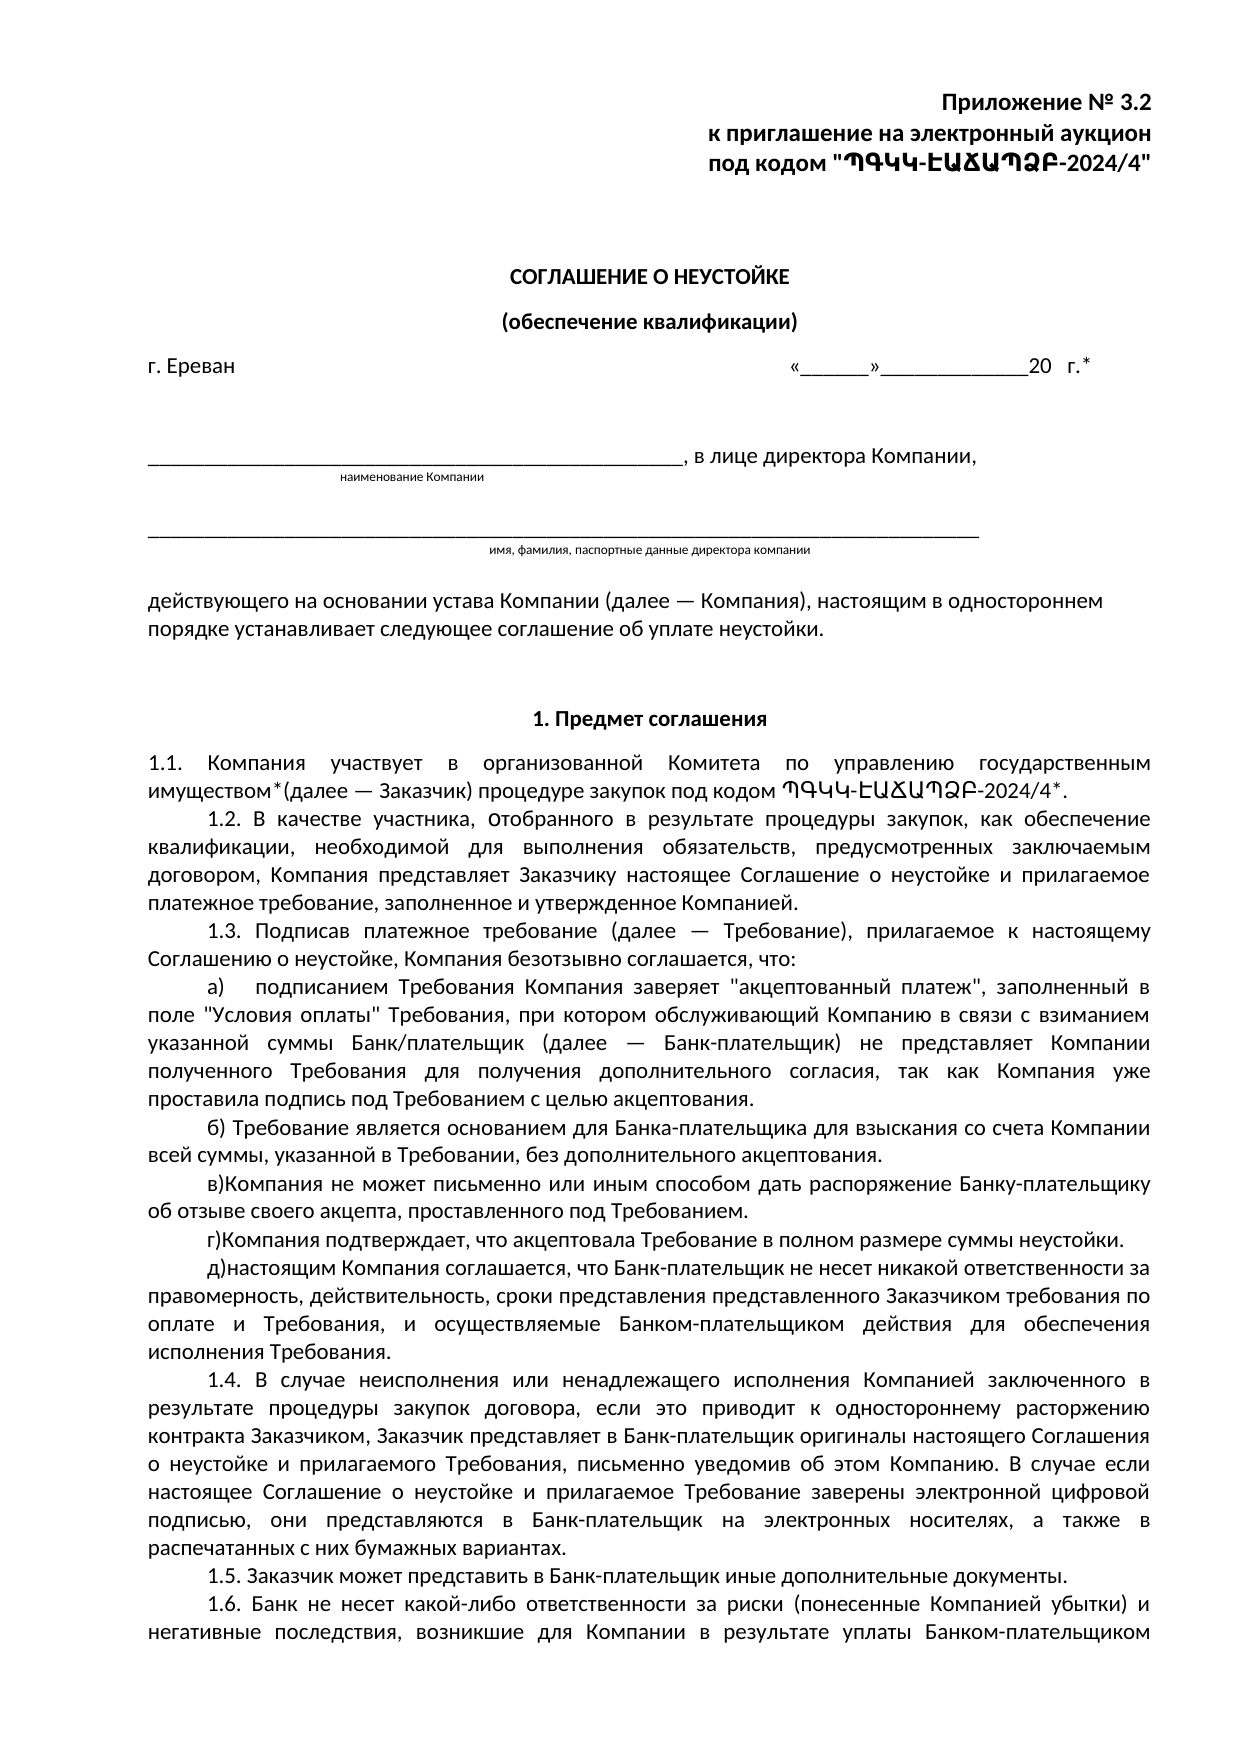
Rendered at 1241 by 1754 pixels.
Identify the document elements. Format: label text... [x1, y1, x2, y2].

table_header «______»_____________20 г.* [635, 351, 1104, 396]
text СОГЛАШЕНИЕ О НЕУСТОЙКЕ [148, 262, 1152, 290]
text а) подписанием Требования Компания заверяет "акцептованный платеж", заполненный в поле "Условия оплаты" Требования, при котором обслуживающий Компанию в связи с взиманием указанной суммы Банк/плательщик (далее — Банк-плательщик) не представляет Компании полученного Требования для получения дополнительного согласия, так как Компания уже проставила подпись под Требованием с целью акцептования. [148, 972, 1152, 1113]
text порядке устанавливает следующее соглашение об уплате неустойки. [148, 614, 1152, 642]
text _________________________________________________________________________ [148, 513, 1152, 542]
table_header г. Ереван [136, 351, 635, 396]
text д)настоящим Компания соглашается, что Банк-плательщик не несет никакой ответственности за правомерность, действительность, сроки представления представленного Заказчиком требования по оплате и Требования, и осуществляемые Банком-плательщиком действия для обеспечения исполнения Требования. [148, 1253, 1152, 1365]
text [148, 1589, 1152, 1645]
text г)Компания подтверждает, что акцептовала Требование в полном размере суммы неустойки. [148, 1225, 1152, 1253]
text под кодом "ՊԳԿԿ-ԷԱՃԱՊՁԲ-2024/4" [177, 147, 1152, 178]
text 1.1. Компания участвует в организованной Комитета по управлению государственным имуществом*(далее — Заказчик) процедуре закупок под кодом ՊԳԿԿ-ԷԱՃԱՊՁԲ-2024/4*. [148, 748, 1152, 804]
text к приглашение на электронный аукцион [177, 117, 1152, 147]
text (обеспечение квалификации) [148, 307, 1152, 335]
text б) Требование является основанием для Банка-плательщика для взыскания со счета Компании всей суммы, указанной в Требовании, без дополнительного акцептования. [148, 1113, 1152, 1169]
text имя, фамилия, паспортные данные директора компании [148, 542, 1152, 569]
text 1.2. В качестве участника, օтобранного в результате процедуры закупок, как обеспечение квалификации, необходимой для выполнения обязательств, предусмотренных заключаемым договором, Kомпания представляет Заказчику настоящее Соглашение о неустойке и прилагаемое платежное требование, заполненное и утвержденное Компанией. [148, 804, 1152, 916]
text 1.5. Заказчик может представить в Банк-плательщик иные дополнительные документы. [148, 1561, 1152, 1589]
text наименование Компании [340, 469, 1152, 497]
text 1. Предмет соглашения [148, 704, 1152, 732]
text Приложение № 3.2 [148, 86, 1152, 117]
text _______________________________________________, в лице директора Компании, [148, 441, 1152, 469]
text действующего на основании устава Компании (далее — Компания), настоящим в одностороннем [148, 586, 1152, 614]
text 1.3. Подписав платежное требование (далее — Требование), прилагаемое к настоящему Соглашению о неустойке, Компания безотзывно соглашается, что: [148, 916, 1152, 972]
text в)Компания не может письменно или иным способом дать распоряжение Банку-плательщику об отзыве своего акцепта, проставленного под Требованием. [148, 1169, 1152, 1225]
text 1.4. В случае неисполнения или ненадлежащего исполнения Компанией заключенного в результате процедуры закупок договора, если это приводит к одностороннему расторжению контракта Заказчиком, Заказчик представляет в Банк-плательщик оригиналы настоящего Соглашения о неустойке и прилагаемого Требования, письменно уведомив об этом Компанию. В случае если настоящее Соглашение о неустойке и прилагаемое Требование заверены электронной цифровой подписью, они представляются в Банк-плательщик на электронных носителях, а также в распечатанных с них бумажных вариантах. [148, 1365, 1152, 1561]
